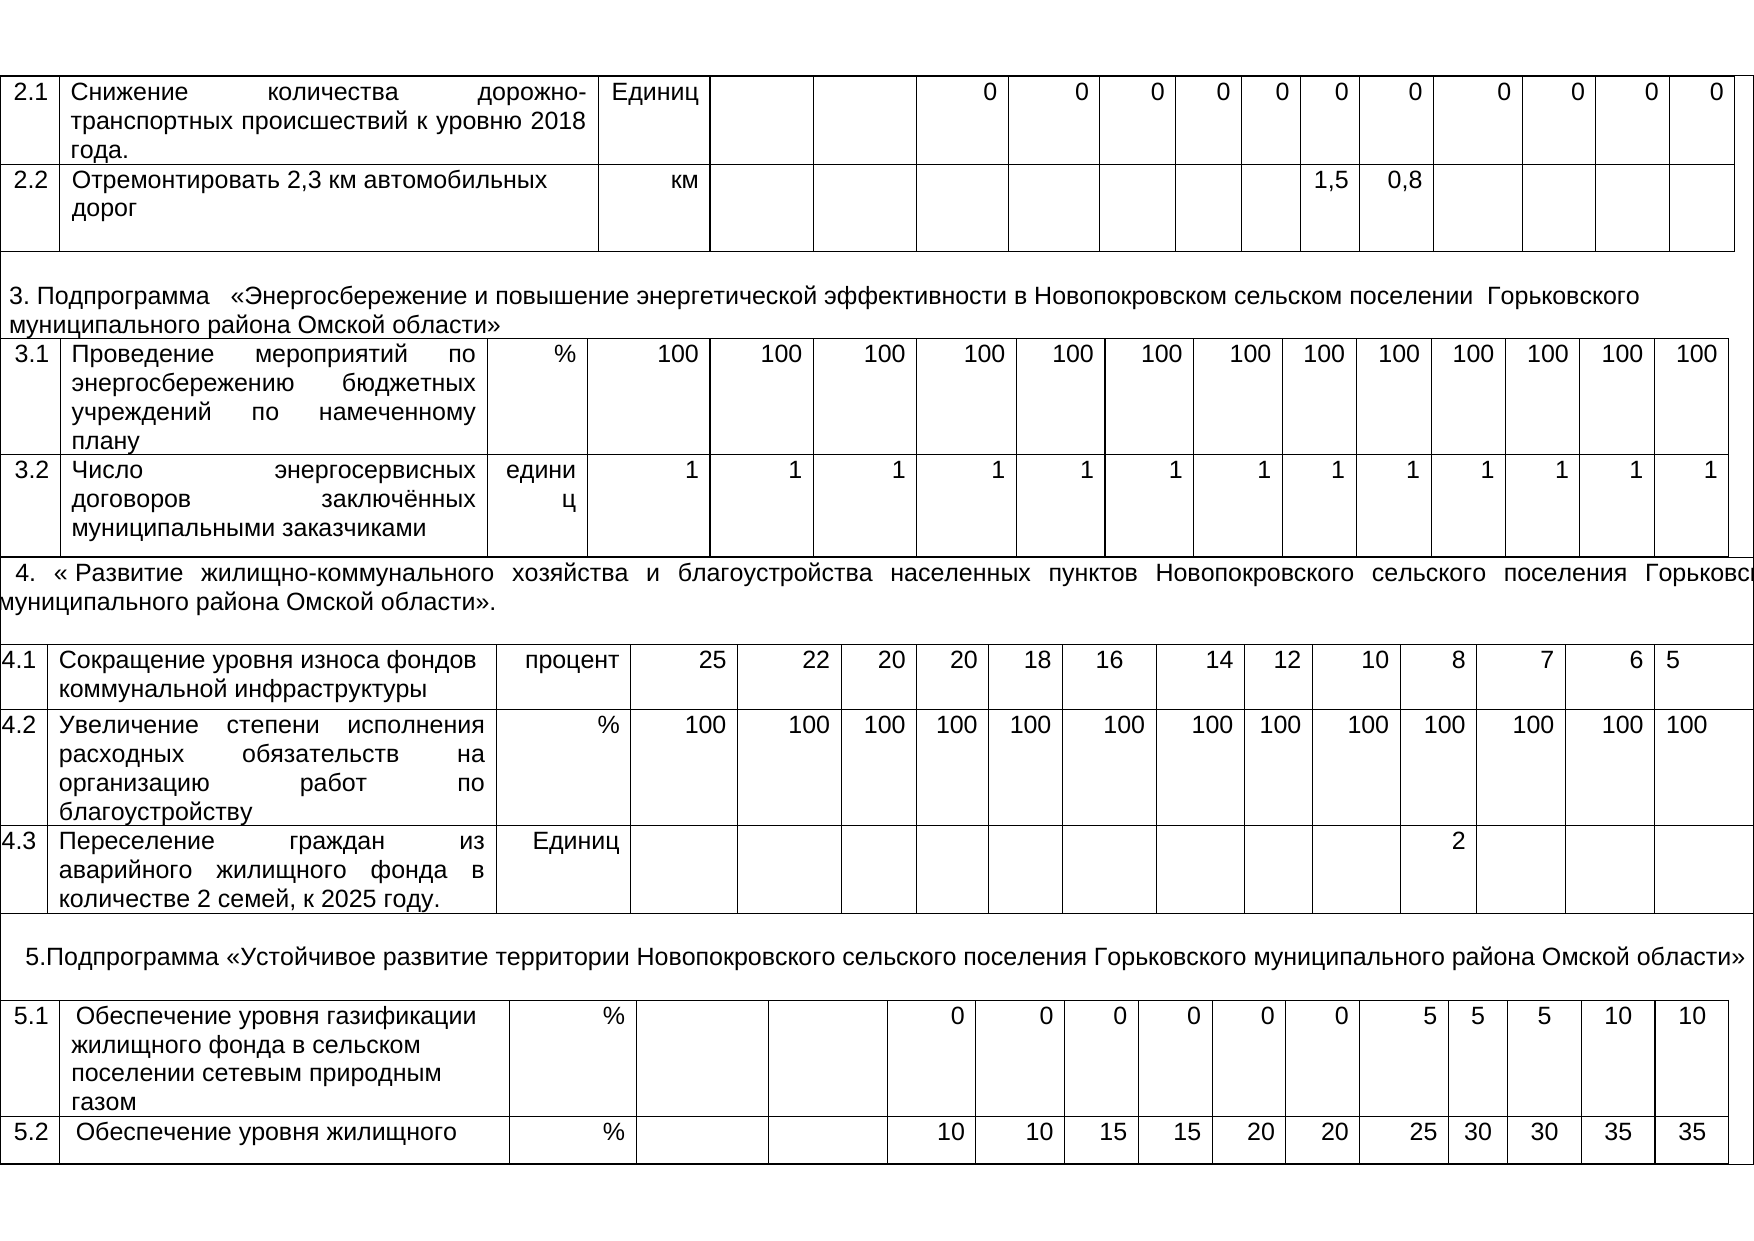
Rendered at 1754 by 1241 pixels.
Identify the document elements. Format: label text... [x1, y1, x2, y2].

table_cell Переселение граждан из аварийного жилищного фонда в количестве 2 семей, к 2025 году. [48, 826, 496, 912]
table_cell 100 [1063, 710, 1156, 825]
table_cell 4.2 [1, 710, 47, 825]
table_cell 100 [842, 710, 916, 825]
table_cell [1, 76, 1753, 557]
table_cell 8 [1401, 645, 1476, 709]
table_cell 100 [1477, 710, 1565, 825]
table_cell [842, 826, 916, 912]
table_cell 100 [1313, 710, 1400, 825]
table_cell 5 [1655, 645, 1753, 709]
table_cell 14 [1157, 645, 1244, 709]
table_cell 100 [989, 710, 1062, 825]
table_cell 100 [738, 710, 841, 825]
table_cell [631, 826, 737, 912]
table_cell [1063, 826, 1156, 912]
table_cell 100 [917, 710, 988, 825]
table_cell 12 [1245, 645, 1312, 709]
table_cell Сокращение уровня износа фондов коммунальной инфраструктуры [48, 645, 496, 709]
table_cell 4. « Развитие жилищно-коммунального хозяйства и благоустройства населенных пунктов Новопокровского сельского поселения Горьковского муниципального района Омской области». [1, 558, 1753, 644]
table_cell 16 [1063, 645, 1156, 709]
table_cell [917, 826, 988, 912]
table_cell 7 [1477, 645, 1565, 709]
table_cell 4.1 [1, 645, 47, 709]
table_cell 20 [842, 645, 916, 709]
table_cell Увеличение степени исполнения расходных обязательств на организацию работ по благоустройству [48, 710, 496, 825]
table_cell 0 [1655, 826, 1753, 912]
table_cell [989, 826, 1062, 912]
table_cell 25 [631, 645, 737, 709]
table_cell 100 [1157, 710, 1244, 825]
table_cell 6 [1566, 645, 1654, 709]
table_cell [1477, 826, 1565, 912]
table_cell 22 [738, 645, 841, 709]
table_cell 100 [631, 710, 737, 825]
table_cell 4.3 [1, 826, 47, 912]
table_cell [1245, 826, 1312, 912]
table_cell 2 [1401, 826, 1476, 912]
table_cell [1, 914, 1753, 1164]
table_cell [1157, 826, 1244, 912]
table_cell 18 [989, 645, 1062, 709]
table_cell 100 [1245, 710, 1312, 825]
table_cell Единиц [497, 826, 630, 912]
table_cell 100 [1401, 710, 1476, 825]
table_cell 10 [1313, 645, 1400, 709]
table_cell [1566, 826, 1654, 912]
table_cell 100 [1566, 710, 1654, 825]
table_cell [738, 826, 841, 912]
table_cell процент [497, 645, 630, 709]
table_cell [1313, 826, 1400, 912]
table_cell 100 [1655, 710, 1753, 825]
table_cell % [497, 710, 630, 825]
table_cell 20 [917, 645, 988, 709]
